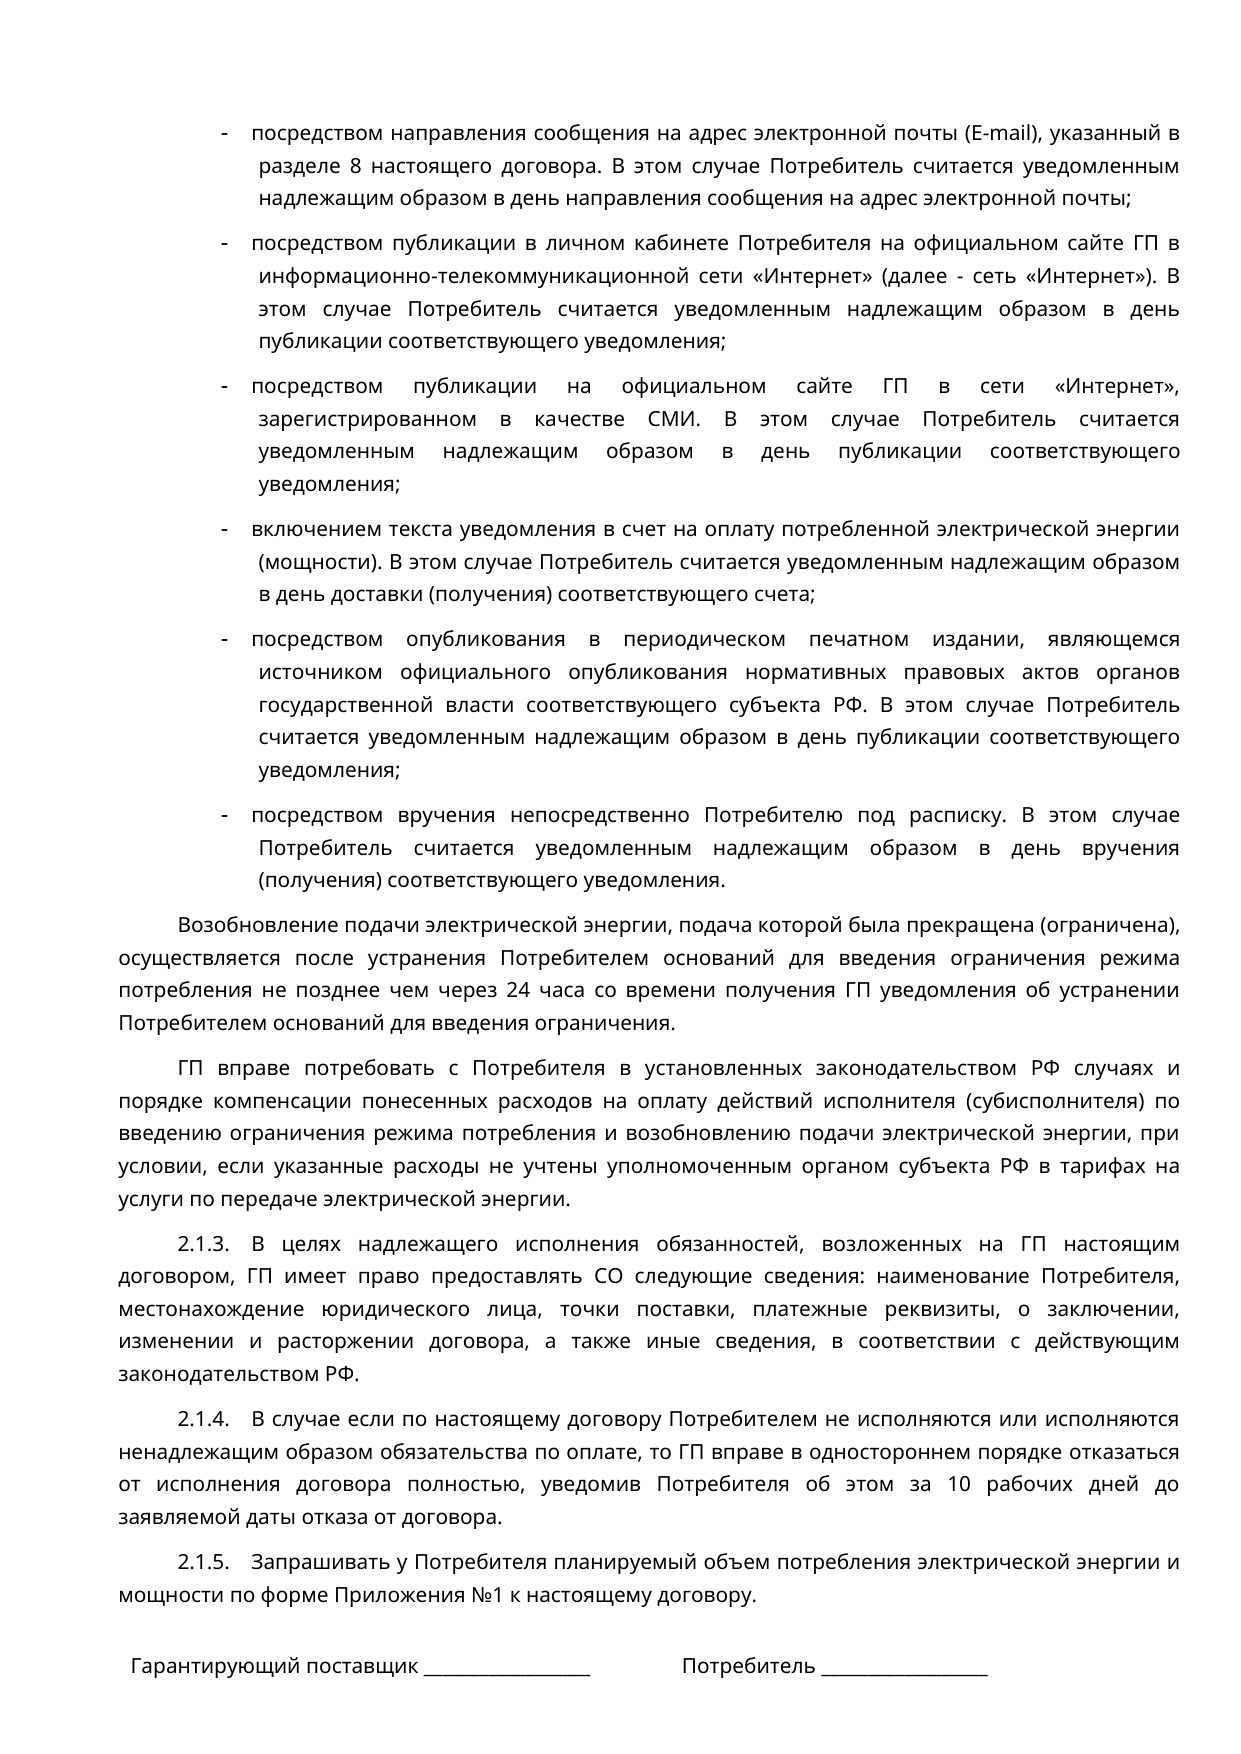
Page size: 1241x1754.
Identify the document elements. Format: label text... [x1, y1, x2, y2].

list ГП вправе потребовать с Потребителя в установленных законодательством РФ случаях и порядке компенсации понесенных расходов на оплату действий исполнителя (субисполнителя) по введению ограничения режима потребления и возобновлению подачи электрической энергии, при условии, если указанные расходы не учтены уполномоченным органом субъекта РФ в тарифах на услуги по передаче электрической энергии. [118, 1053, 1181, 1212]
list посредством опубликования в периодическом печатном издании, являющемся источником официального опубликования нормативных правовых актов органов государственной власти соответствующего субъекта РФ. В этом случае Потребитель считается уведомленным надлежащим образом в день публикации соответствующего уведомления; [221, 624, 1181, 783]
list Запрашивать у Потребителя планируемый объем потребления электрической энергии и мощности по форме Приложения №1 к настоящему договору. [118, 1547, 1181, 1608]
list посредством публикации на официальном сайте ГП в сети «Интернет», зарегистрированном в качестве СМИ. В этом случае Потребитель считается уведомленным надлежащим образом в день публикации соответствующего уведомления; [221, 371, 1181, 498]
list включением текста уведомления в счет на оплату потребленной электрической энергии (мощности). В этом случае Потребитель считается уведомленным надлежащим образом в день доставки (получения) соответствующего счета; [221, 514, 1181, 608]
list В целях надлежащего исполнения обязанностей, возложенных на ГП настоящим договором, ГП имеет право предоставлять СО следующие сведения: наименование Потребителя, местонахождение юридического лица, точки поставки, платежные реквизиты, о заключении, изменении и расторжении договора, а также иные сведения, в соответствии с действующим законодательством РФ. [118, 1229, 1181, 1388]
list посредством вручения непосредственно Потребителю под расписку. В этом случае Потребитель считается уведомленным надлежащим образом в день вручения (получения) соответствующего уведомления. [221, 800, 1181, 894]
text Возобновление подачи электрической энергии, подача которой была прекращена (ограничена), осуществляется после устранения Потребителем оснований для введения ограничения режима потребления не позднее чем через 24 часа со времени получения ГП уведомления об устранении Потребителем оснований для введения ограничения. [118, 910, 1181, 1037]
list В случае если по настоящему договору Потребителем не исполняются или исполняются ненадлежащим образом обязательства по оплате, то ГП вправе в одностороннем порядке отказаться от исполнения договора полностью, уведомив Потребителя об этом за 10 рабочих дней до заявляемой даты отказа от договора. [118, 1404, 1181, 1531]
list посредством направления сообщения на адрес электронной почты (E-mail), указанный в разделе 8 настоящего договора. В этом случае Потребитель считается уведомленным надлежащим образом в день направления сообщения на адрес электронной почты; [221, 118, 1181, 212]
list посредством публикации в личном кабинете Потребителя на официальном сайте ГП в информационно-телекоммуникационной сети «Интернет» (далее - сеть «Интернет»). В этом случае Потребитель считается уведомленным надлежащим образом в день публикации соответствующего уведомления; [221, 228, 1181, 355]
